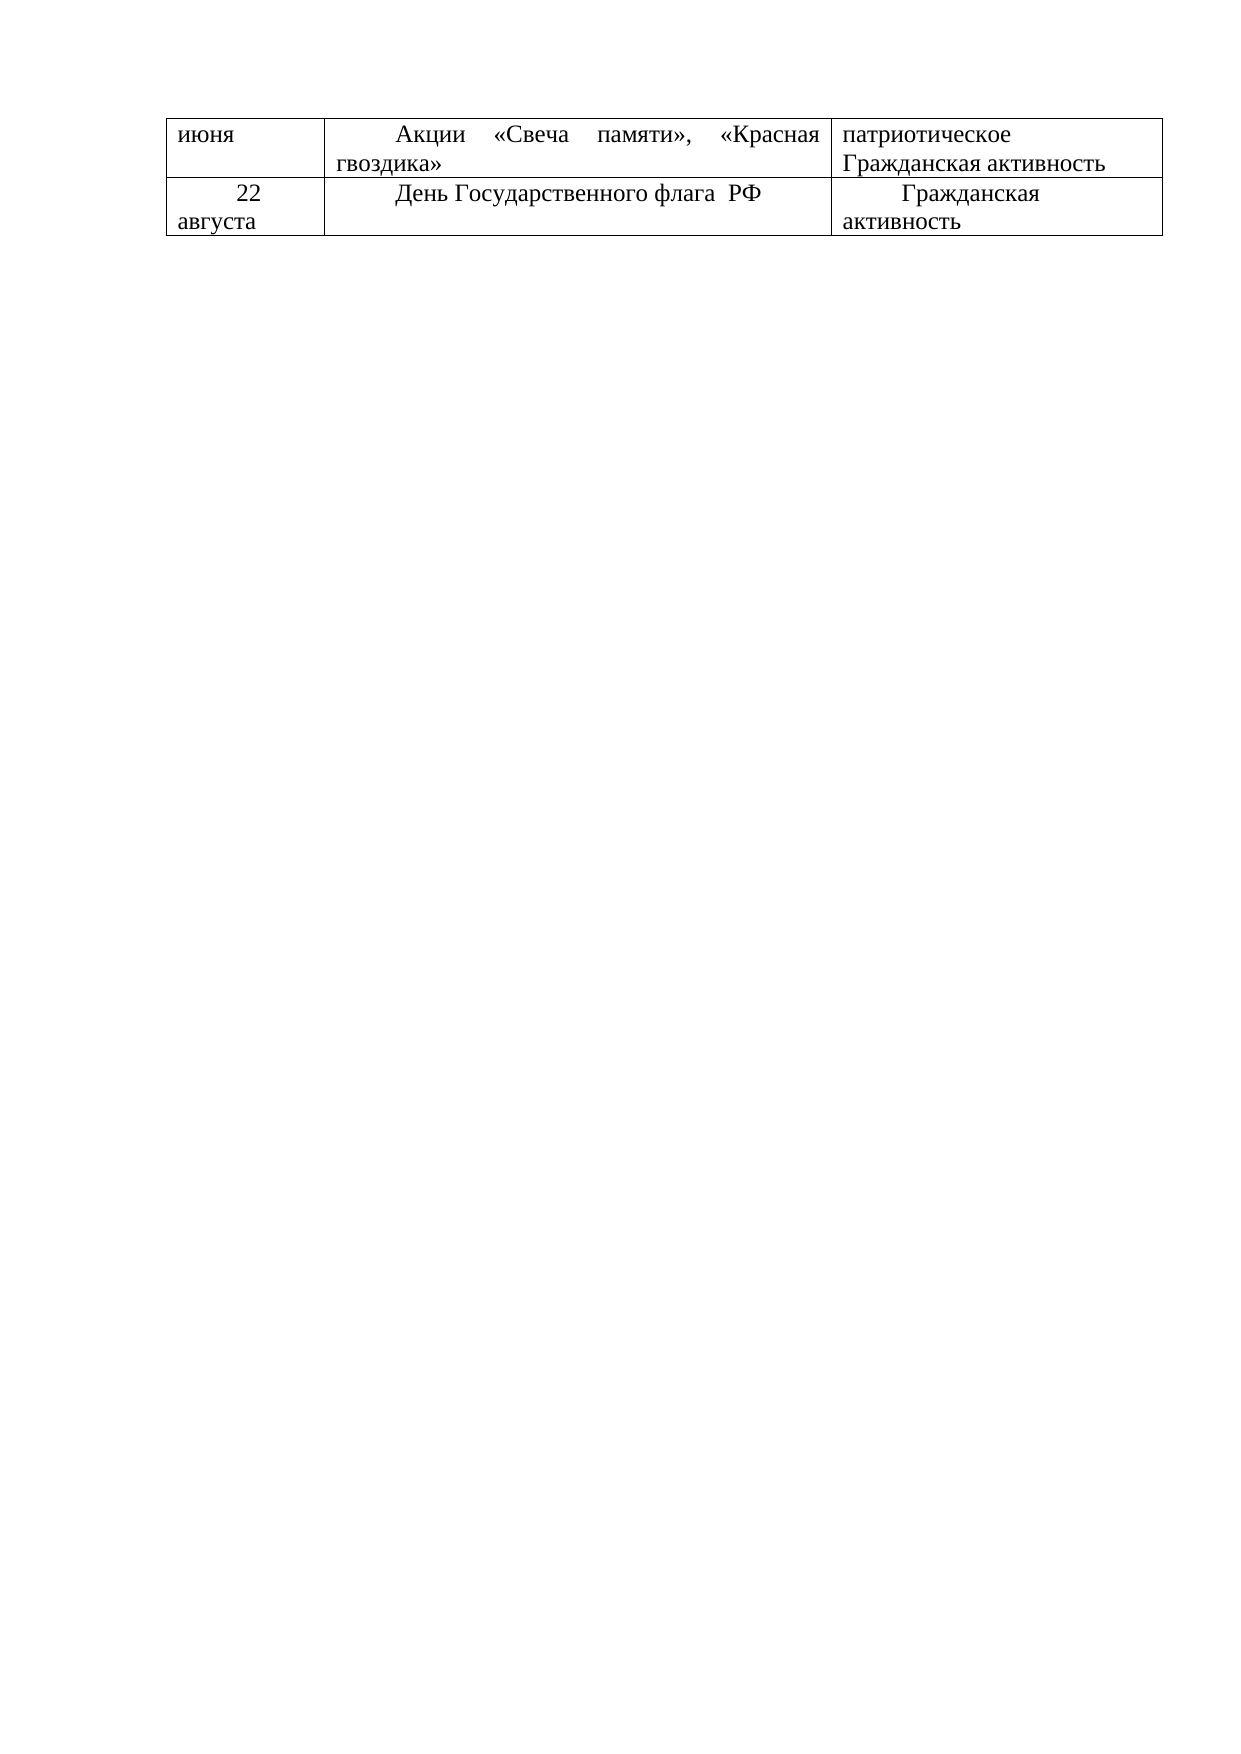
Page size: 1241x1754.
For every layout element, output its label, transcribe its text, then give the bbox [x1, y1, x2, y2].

table_cell 22 июня [167, 119, 324, 177]
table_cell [325, 119, 831, 177]
table_cell 22 августа [167, 178, 324, 235]
table_cell День Государственного флага РФ [325, 178, 831, 235]
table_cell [832, 119, 1162, 177]
table_cell Гражданская активность [832, 178, 1162, 235]
